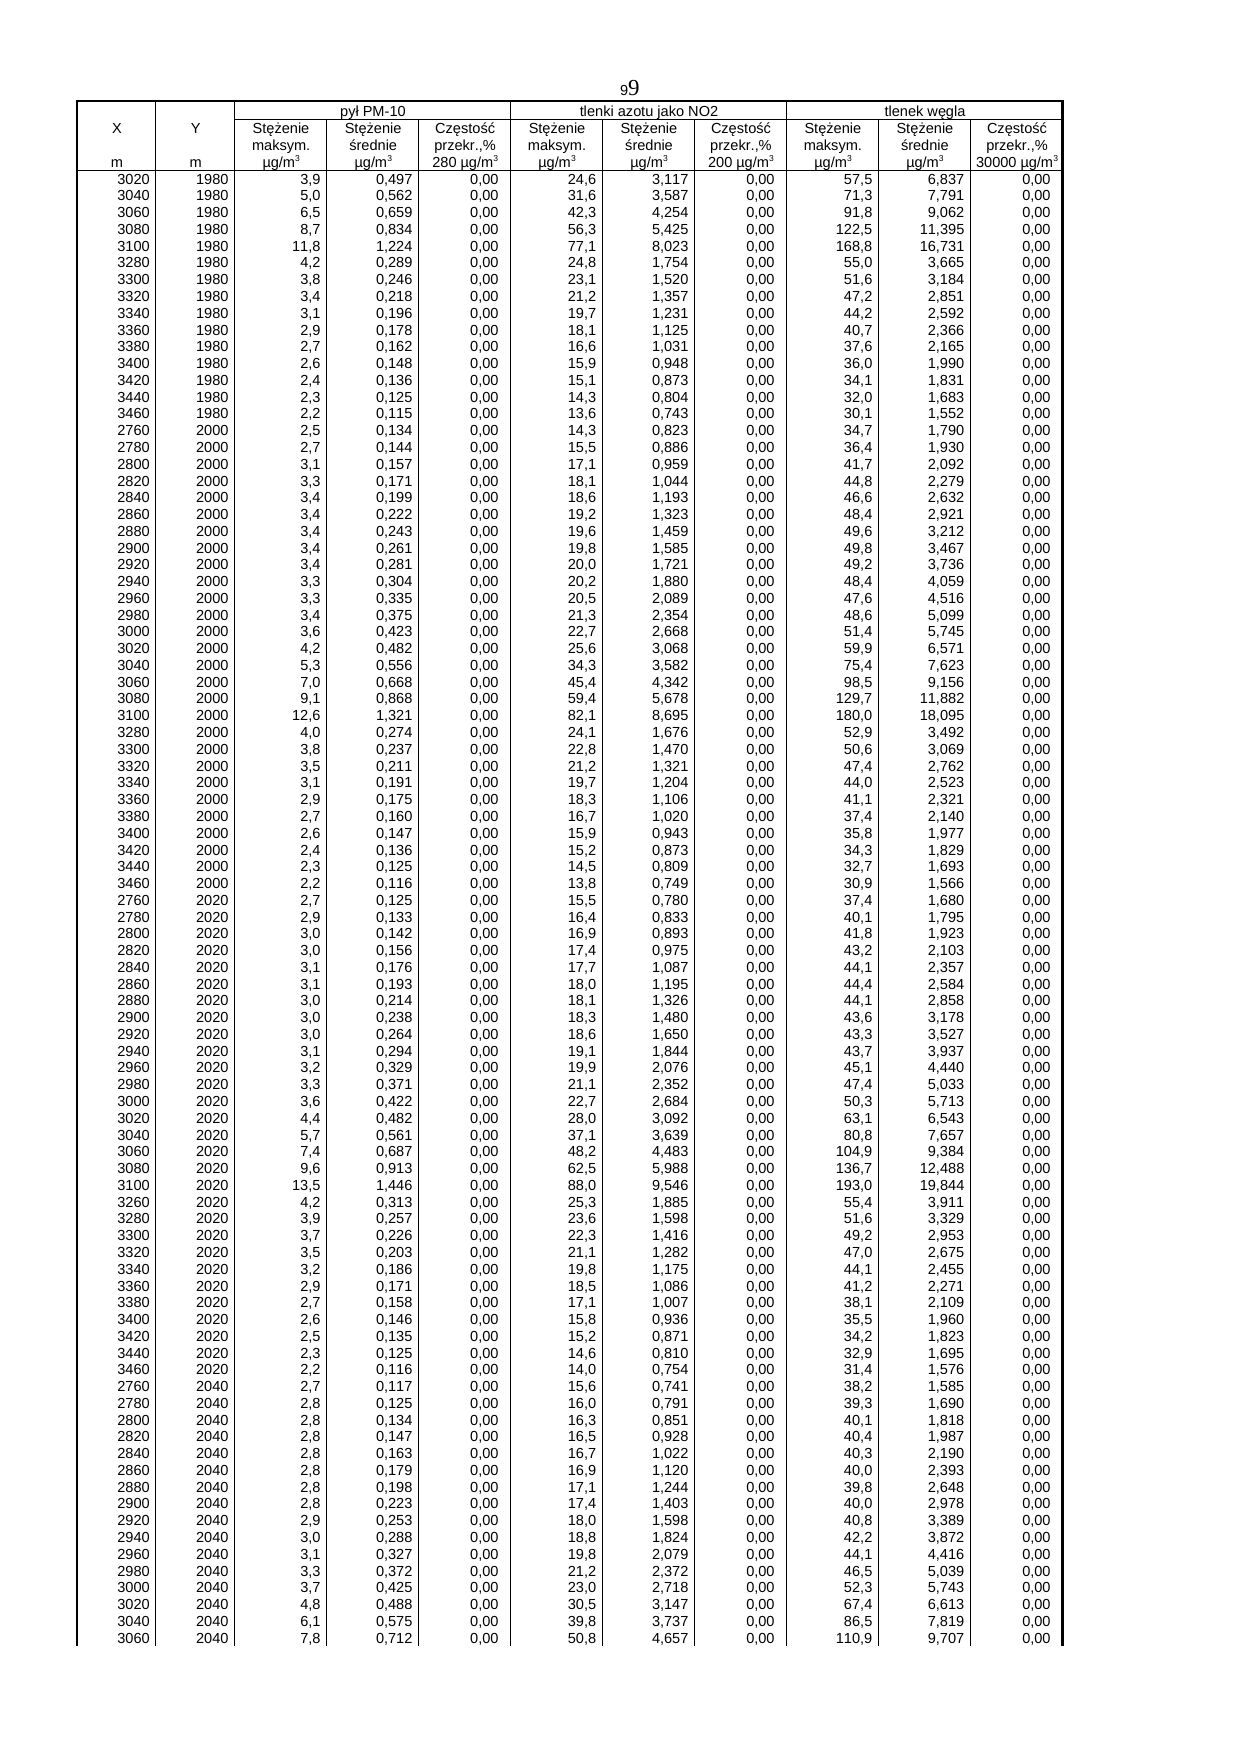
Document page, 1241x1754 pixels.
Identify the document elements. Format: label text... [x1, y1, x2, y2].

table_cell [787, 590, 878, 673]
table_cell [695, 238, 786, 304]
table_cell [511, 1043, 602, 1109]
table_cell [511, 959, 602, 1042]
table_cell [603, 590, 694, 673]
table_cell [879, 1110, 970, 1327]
table_cell X [78, 119, 155, 153]
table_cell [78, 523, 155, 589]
table_cell Stężenie maksym. [787, 120, 878, 153]
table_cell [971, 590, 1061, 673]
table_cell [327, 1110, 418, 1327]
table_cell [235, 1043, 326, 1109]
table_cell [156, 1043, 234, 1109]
table_cell m [156, 154, 234, 170]
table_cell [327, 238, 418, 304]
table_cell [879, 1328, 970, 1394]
table_cell µg/m3 [235, 154, 326, 170]
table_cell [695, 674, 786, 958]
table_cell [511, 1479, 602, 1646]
table_cell Stężenie średnie [879, 120, 970, 153]
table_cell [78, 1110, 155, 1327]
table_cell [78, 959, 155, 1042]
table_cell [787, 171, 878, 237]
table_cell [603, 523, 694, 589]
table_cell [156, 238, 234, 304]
table_cell Stężenie średnie [327, 120, 418, 153]
table_cell 280 µg/m3 [419, 154, 510, 170]
table_header [156, 102, 234, 119]
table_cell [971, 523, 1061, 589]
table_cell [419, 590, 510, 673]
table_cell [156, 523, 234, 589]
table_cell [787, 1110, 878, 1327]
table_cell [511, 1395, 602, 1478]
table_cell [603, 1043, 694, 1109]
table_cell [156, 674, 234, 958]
table_cell µg/m3 [603, 154, 694, 170]
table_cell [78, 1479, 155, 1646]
table_header tlenek węgla [787, 102, 1061, 119]
table_cell 200 µg/m3 [695, 154, 786, 170]
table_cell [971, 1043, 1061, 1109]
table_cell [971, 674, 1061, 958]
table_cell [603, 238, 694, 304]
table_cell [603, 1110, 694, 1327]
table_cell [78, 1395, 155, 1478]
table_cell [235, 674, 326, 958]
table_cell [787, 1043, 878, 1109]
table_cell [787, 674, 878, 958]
table_cell µg/m3 [879, 154, 970, 170]
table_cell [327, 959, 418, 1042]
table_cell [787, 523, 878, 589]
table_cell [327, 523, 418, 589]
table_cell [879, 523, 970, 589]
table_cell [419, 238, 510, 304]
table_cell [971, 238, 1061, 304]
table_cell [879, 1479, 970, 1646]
table_cell Stężenie maksym. [235, 120, 326, 153]
table_cell Częstość przekr.,% [695, 120, 786, 153]
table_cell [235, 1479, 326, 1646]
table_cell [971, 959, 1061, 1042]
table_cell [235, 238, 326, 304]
table_cell µg/m3 [787, 154, 878, 170]
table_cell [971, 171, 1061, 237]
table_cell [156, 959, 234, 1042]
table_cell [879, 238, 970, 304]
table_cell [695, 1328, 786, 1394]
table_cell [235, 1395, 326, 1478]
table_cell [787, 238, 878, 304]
table_header [78, 102, 155, 119]
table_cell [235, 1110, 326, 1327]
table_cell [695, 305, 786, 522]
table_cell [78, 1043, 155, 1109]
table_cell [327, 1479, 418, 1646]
table_cell m [78, 154, 155, 170]
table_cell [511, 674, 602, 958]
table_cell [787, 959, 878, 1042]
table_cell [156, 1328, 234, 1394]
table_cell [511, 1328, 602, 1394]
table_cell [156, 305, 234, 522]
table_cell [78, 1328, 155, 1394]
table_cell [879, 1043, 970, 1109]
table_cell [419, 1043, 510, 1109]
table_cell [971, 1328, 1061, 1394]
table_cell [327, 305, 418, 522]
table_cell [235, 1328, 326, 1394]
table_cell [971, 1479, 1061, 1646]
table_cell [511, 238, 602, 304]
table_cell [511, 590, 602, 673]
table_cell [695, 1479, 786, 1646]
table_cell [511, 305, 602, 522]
table_cell Y [156, 119, 234, 153]
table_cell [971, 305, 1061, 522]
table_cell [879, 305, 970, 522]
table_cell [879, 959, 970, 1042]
table_cell µg/m3 [327, 154, 418, 170]
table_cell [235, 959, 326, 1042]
table_header pył PM-10 [235, 102, 510, 119]
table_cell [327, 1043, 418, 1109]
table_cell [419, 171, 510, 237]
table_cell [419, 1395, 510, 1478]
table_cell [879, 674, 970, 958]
table_cell Częstość przekr.,% [971, 120, 1061, 153]
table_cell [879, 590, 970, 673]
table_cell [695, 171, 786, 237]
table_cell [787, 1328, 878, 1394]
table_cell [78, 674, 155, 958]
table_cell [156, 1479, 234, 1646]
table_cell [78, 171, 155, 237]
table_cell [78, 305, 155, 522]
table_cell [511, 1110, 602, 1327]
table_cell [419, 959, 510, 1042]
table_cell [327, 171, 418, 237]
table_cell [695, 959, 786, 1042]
table_header tlenki azotu jako NO2 [511, 102, 786, 119]
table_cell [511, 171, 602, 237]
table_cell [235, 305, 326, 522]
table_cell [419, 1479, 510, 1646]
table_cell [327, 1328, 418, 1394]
table_cell µg/m3 [511, 154, 602, 170]
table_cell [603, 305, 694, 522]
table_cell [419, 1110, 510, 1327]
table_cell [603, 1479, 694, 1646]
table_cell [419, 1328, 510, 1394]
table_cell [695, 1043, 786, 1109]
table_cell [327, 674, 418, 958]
table_cell Stężenie średnie [603, 120, 694, 153]
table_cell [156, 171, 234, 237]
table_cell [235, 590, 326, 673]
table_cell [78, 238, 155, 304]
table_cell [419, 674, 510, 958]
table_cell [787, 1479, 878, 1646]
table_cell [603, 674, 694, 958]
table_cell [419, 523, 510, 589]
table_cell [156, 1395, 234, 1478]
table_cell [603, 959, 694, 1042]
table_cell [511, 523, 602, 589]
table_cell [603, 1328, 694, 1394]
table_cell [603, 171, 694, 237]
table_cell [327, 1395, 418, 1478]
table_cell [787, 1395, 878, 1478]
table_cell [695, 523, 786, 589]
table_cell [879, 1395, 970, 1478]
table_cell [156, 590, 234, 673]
table_cell 30000 µg/m3 [971, 154, 1061, 170]
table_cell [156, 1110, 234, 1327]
table_cell Częstość przekr.,% [419, 120, 510, 153]
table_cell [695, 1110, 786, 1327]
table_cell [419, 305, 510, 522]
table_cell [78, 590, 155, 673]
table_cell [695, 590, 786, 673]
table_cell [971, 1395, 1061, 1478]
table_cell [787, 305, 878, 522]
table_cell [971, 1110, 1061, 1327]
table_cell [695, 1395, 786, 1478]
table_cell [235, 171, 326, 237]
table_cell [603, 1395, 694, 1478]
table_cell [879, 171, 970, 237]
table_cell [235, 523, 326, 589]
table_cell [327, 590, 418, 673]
table_cell Stężenie maksym. [511, 120, 602, 153]
